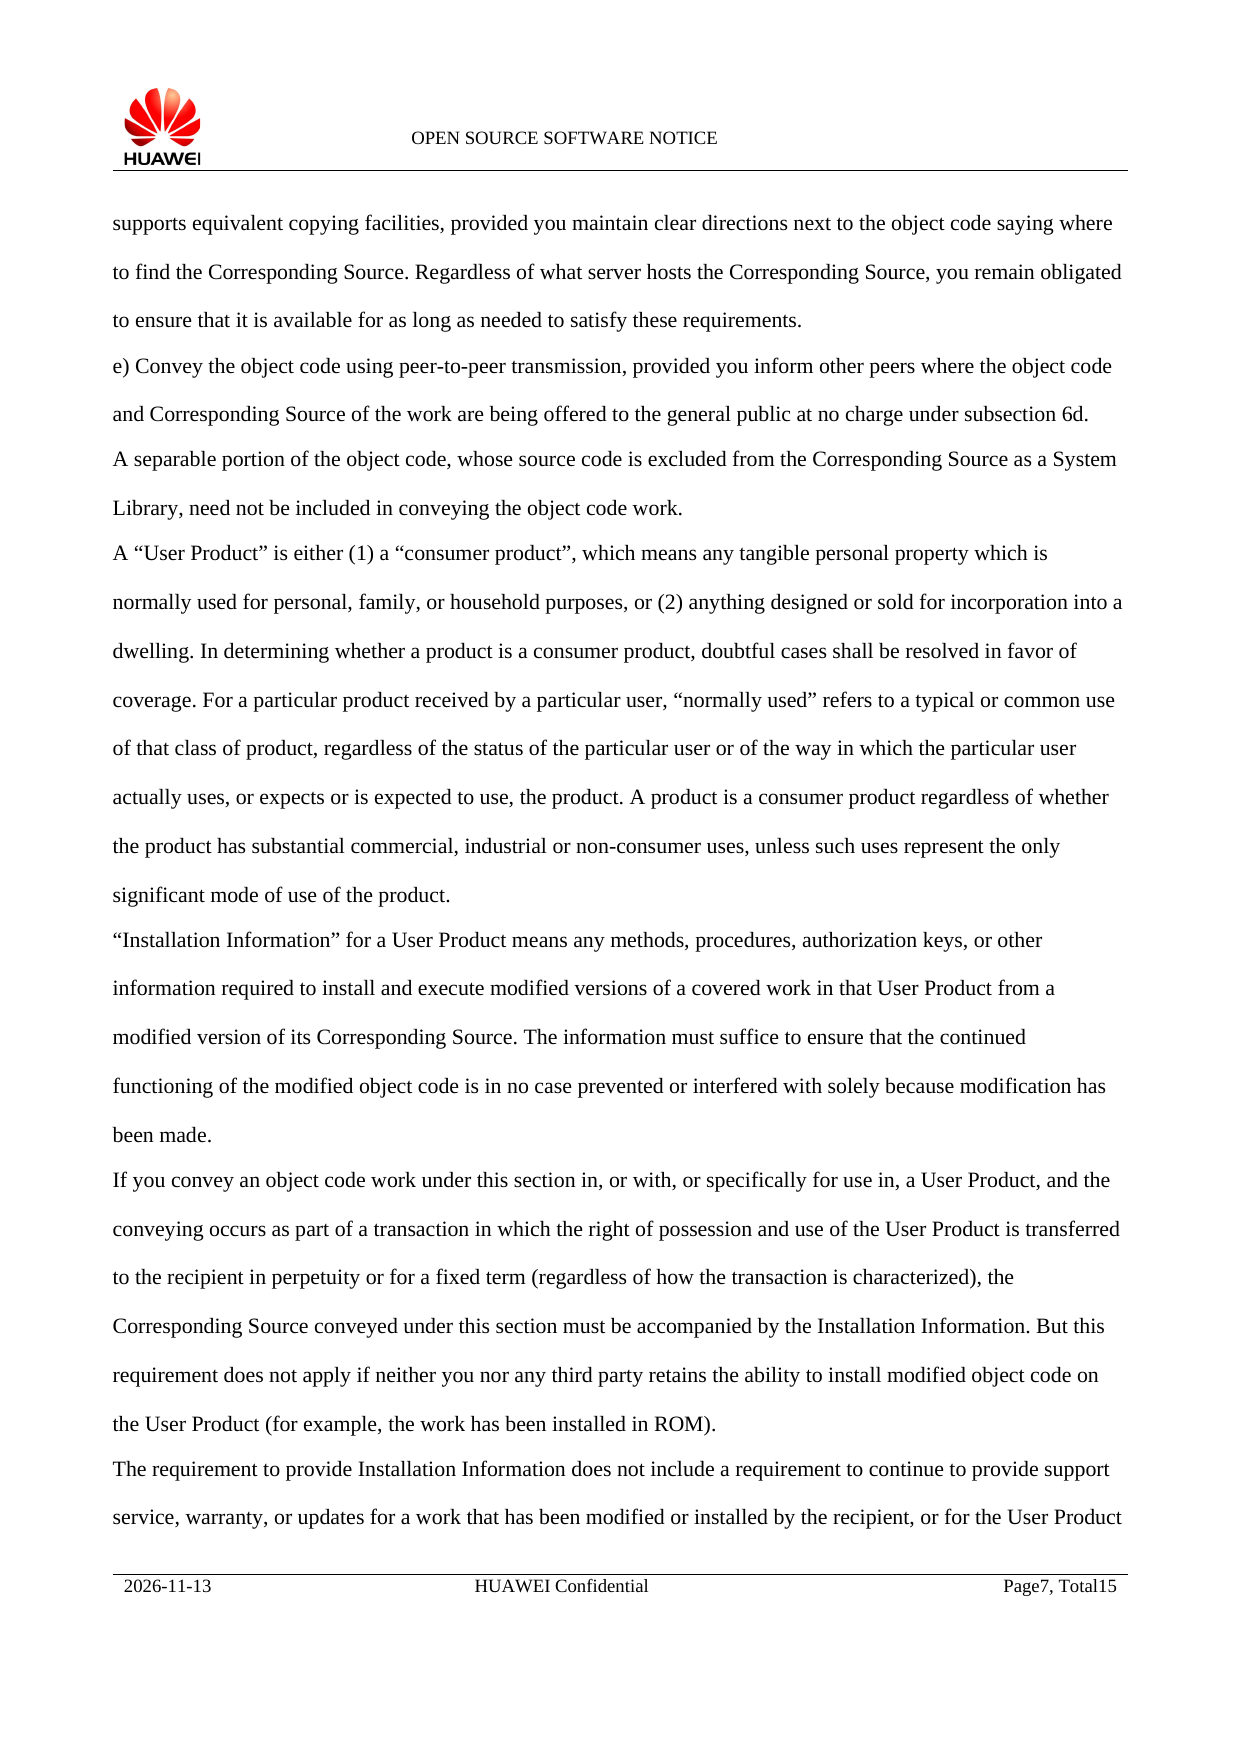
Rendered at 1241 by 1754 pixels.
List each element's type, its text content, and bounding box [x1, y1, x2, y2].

text A “User Product” is either (1) a “consumer product”, which means any tangible personal property which is normally used for personal, family, or household purposes, or (2) anything designed or sold for incorporation into a dwelling. In determining whether a product is a consumer product, doubtful cases shall be resolved in favor of coverage. For a particular product received by a particular user, “normally used” refers to a typical or common use of that class of product, regardless of the status of the particular user or of the way in which the particular user actually uses, or expects or is expected to use, the product. A product is a consumer product regardless of whether the product has substantial commercial, industrial or non-consumer uses, unless such uses represent the only significant mode of use of the product. [112, 537, 1128, 910]
text e) Convey the object code using peer-to-peer transmission, provided you inform other peers where the object code and Corresponding Source of the work are being offered to the general public at no charge under subsection 6d. [112, 349, 1128, 430]
picture [124, 88, 201, 165]
text “Installation Information” for a User Product means any methods, procedures, authorization keys, or other information required to install and execute modified versions of a covered work in that User Product from a modified version of its Corresponding Source. The information must suffice to ensure that the continued functioning of the modified object code is in no case prevented or interfered with solely because modification has been made. [112, 923, 1128, 1151]
text If you convey an object code work under this section in, or with, or specifically for use in, a User Product, and the conveying occurs as part of a transaction in which the right of possession and use of the User Product is transferred to the recipient in perpetuity or for a fixed term (regardless of how the transaction is characterized), the Corresponding Source conveyed under this section must be accompanied by the Installation Information. But this requirement does not apply if neither you nor any third party retains the ability to install modified object code on the User Product (for example, the work has been installed in ROM). [112, 1163, 1128, 1439]
text A separable portion of the object code, whose source code is excluded from the Corresponding Source as a System Library, need not be included in conveying the object code work. [112, 443, 1128, 524]
